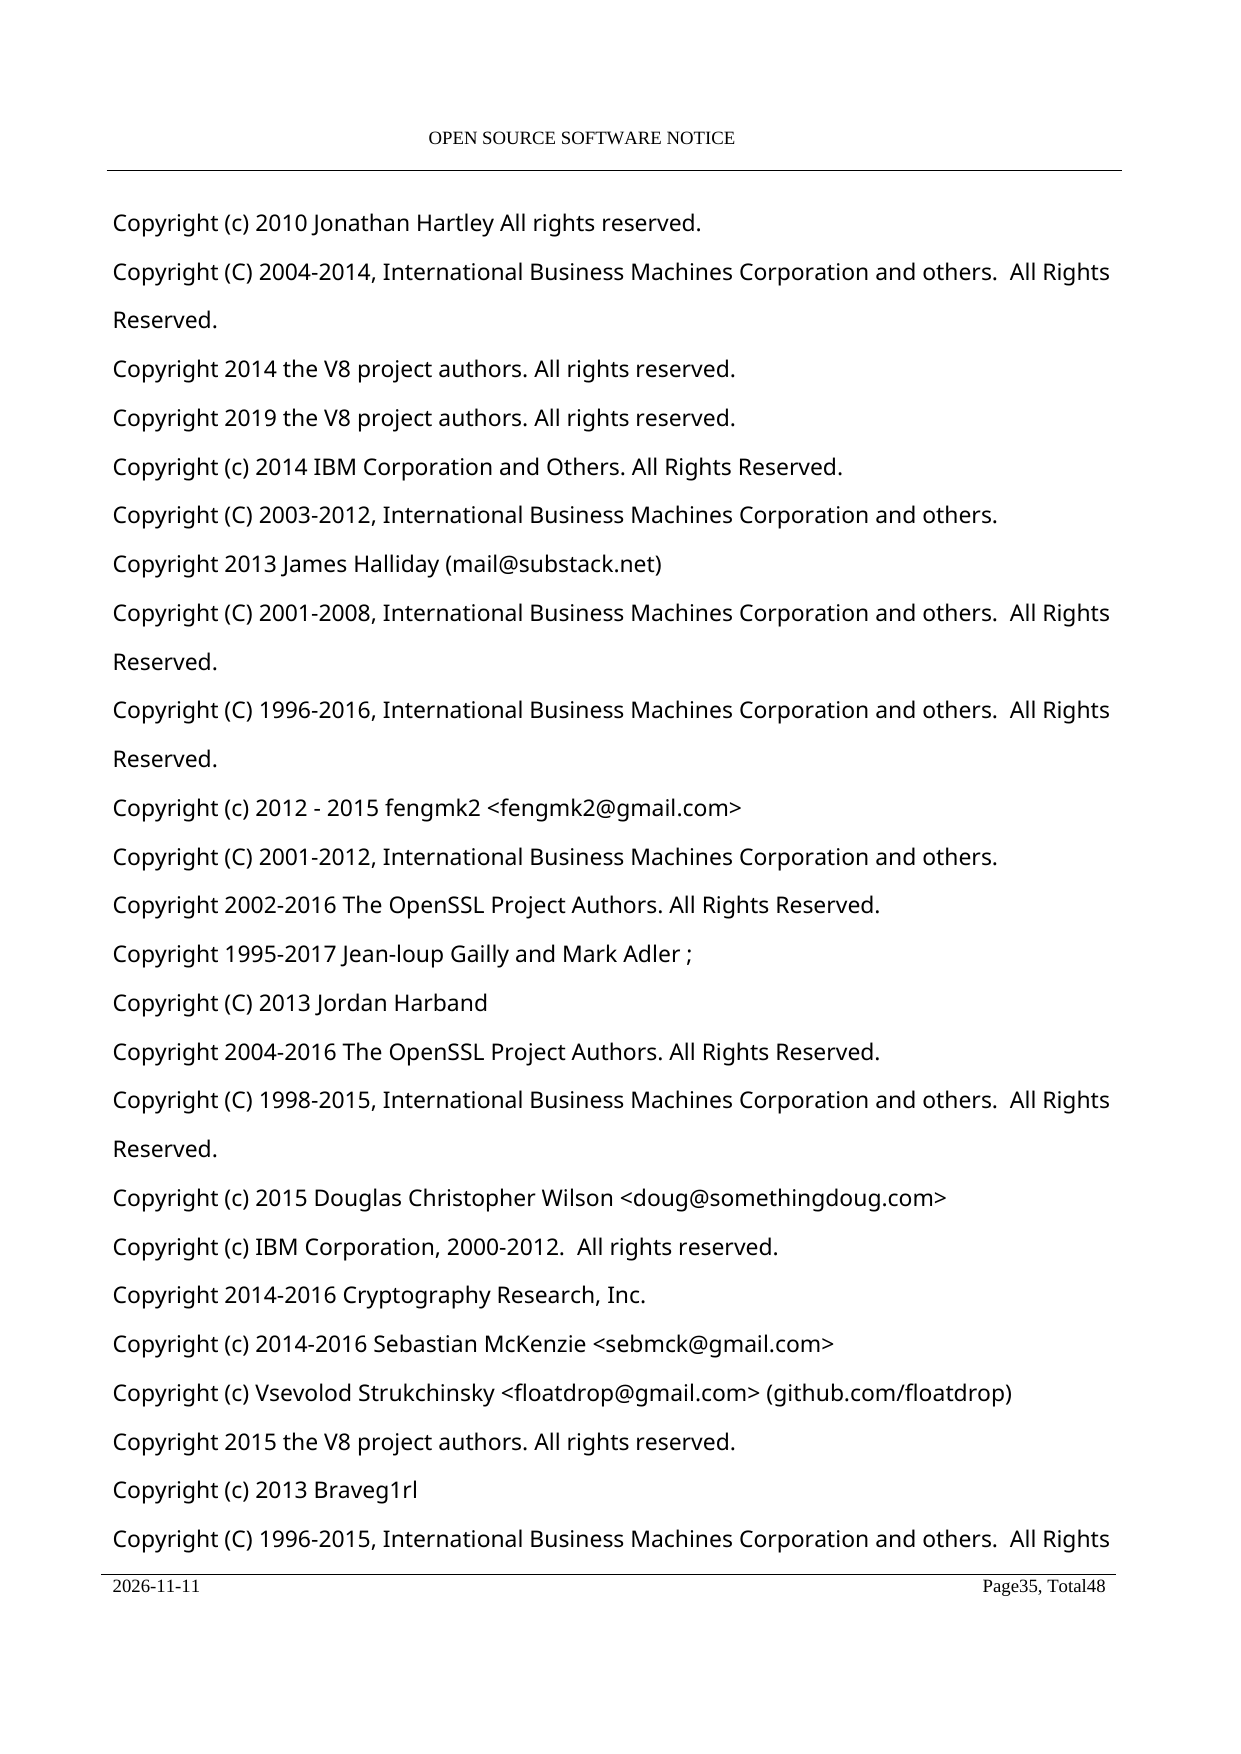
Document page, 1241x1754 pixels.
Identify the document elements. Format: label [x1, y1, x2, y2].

text [112, 206, 1128, 1555]
